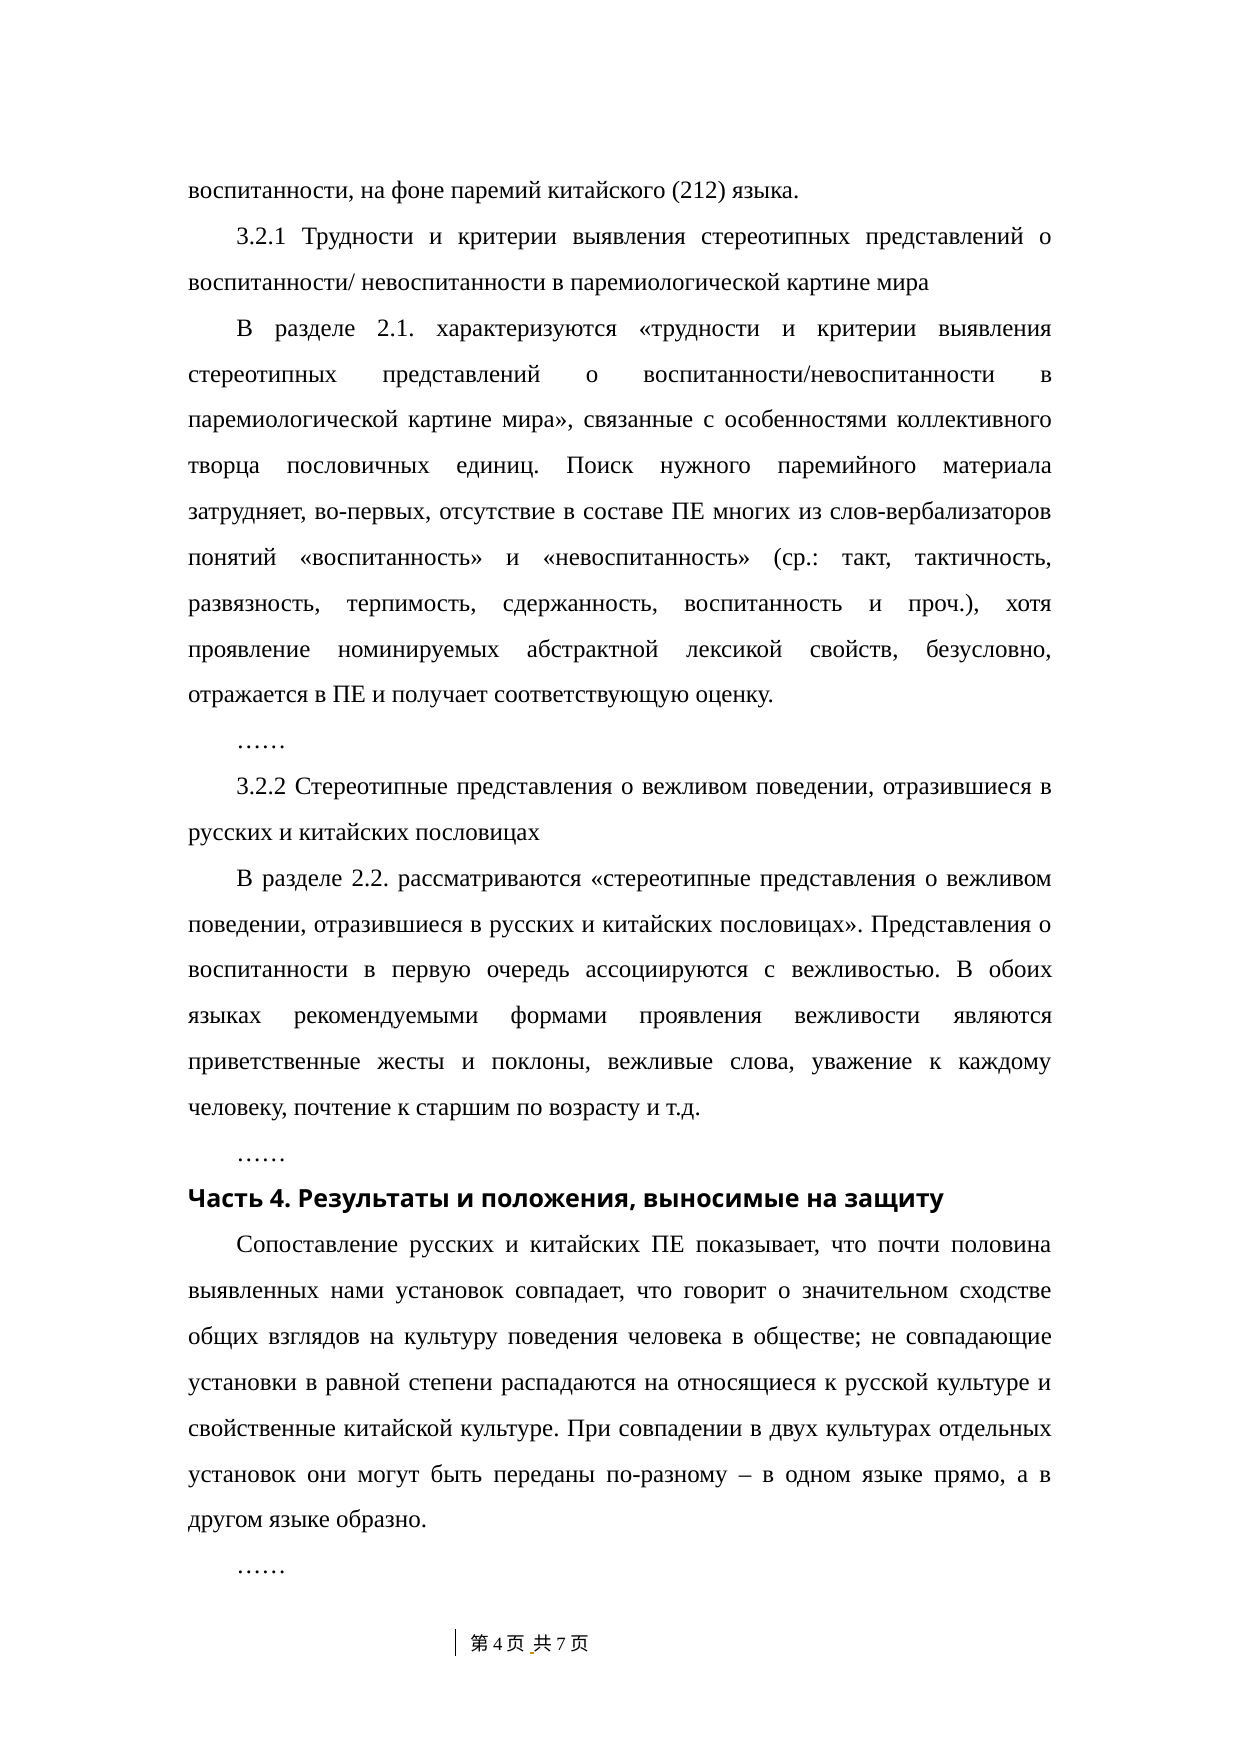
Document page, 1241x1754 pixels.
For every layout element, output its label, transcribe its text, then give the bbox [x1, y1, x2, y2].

text В разделе 2.1. характеризуются «трудности и критерии выявления стереотипных представлений о воспитанности/невоспитанности в паремиологической картине мира», связанные с особенностями коллективного творца пословичных единиц. Поиск нужного паремийного материала затрудняет, во-первых, отсутствие в составе ПЕ многих из слов-вербализаторов понятий «воспитанность» и «невоспитанность» (ср.: такт, тактичность, развязность, терпимость, сдержанность, воспитанность и проч.), хотя проявление номинируемых абстрактной лексикой свойств, безусловно, отражается в ПЕ и получает соответствующую оценку. [188, 299, 1052, 712]
text В разделе 2.2. рассматриваются «стереотипные представления о вежливом поведении, отразившиеся в русских и китайских пословицах». Представления о воспитанности в первую очередь ассоциируются с вежливостью. В обоих языках рекомендуемыми формами проявления вежливости являются приветственные жесты и поклоны, вежливые слова, уважение к каждому человеку, почтение к старшим по возрасту и т.д. [188, 849, 1052, 1124]
text 3.2.1 Трудности и критерии выявления стереотипных представлений о воспитанности/ невоспитанности в паремиологической картине мира [188, 208, 1052, 299]
text 3.2.2 Стереотипные представления о вежливом поведении, отразившиеся в русских и китайских пословицах [188, 758, 1052, 849]
text Сопоставление русских и китайских ПЕ показывает, что почти половина выявленных нами установок совпадает, что говорит о значительном сходстве общих взглядов на культуру поведения человека в обществе; не совпадающие установки в равной степени распадаются на относящиеся к русской культуре и свойственные китайской культуре. При совпадении в двух культурах отдельных установок они могут быть переданы по-разному – в одном языке прямо, а в другом языке образно. [188, 1216, 1052, 1537]
text …… [188, 1537, 1052, 1583]
text …… [188, 1124, 1052, 1170]
text …… [188, 712, 1052, 758]
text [188, 162, 1052, 208]
text Часть 4. Результаты и положения, выносимые на защиту [188, 1170, 1052, 1216]
